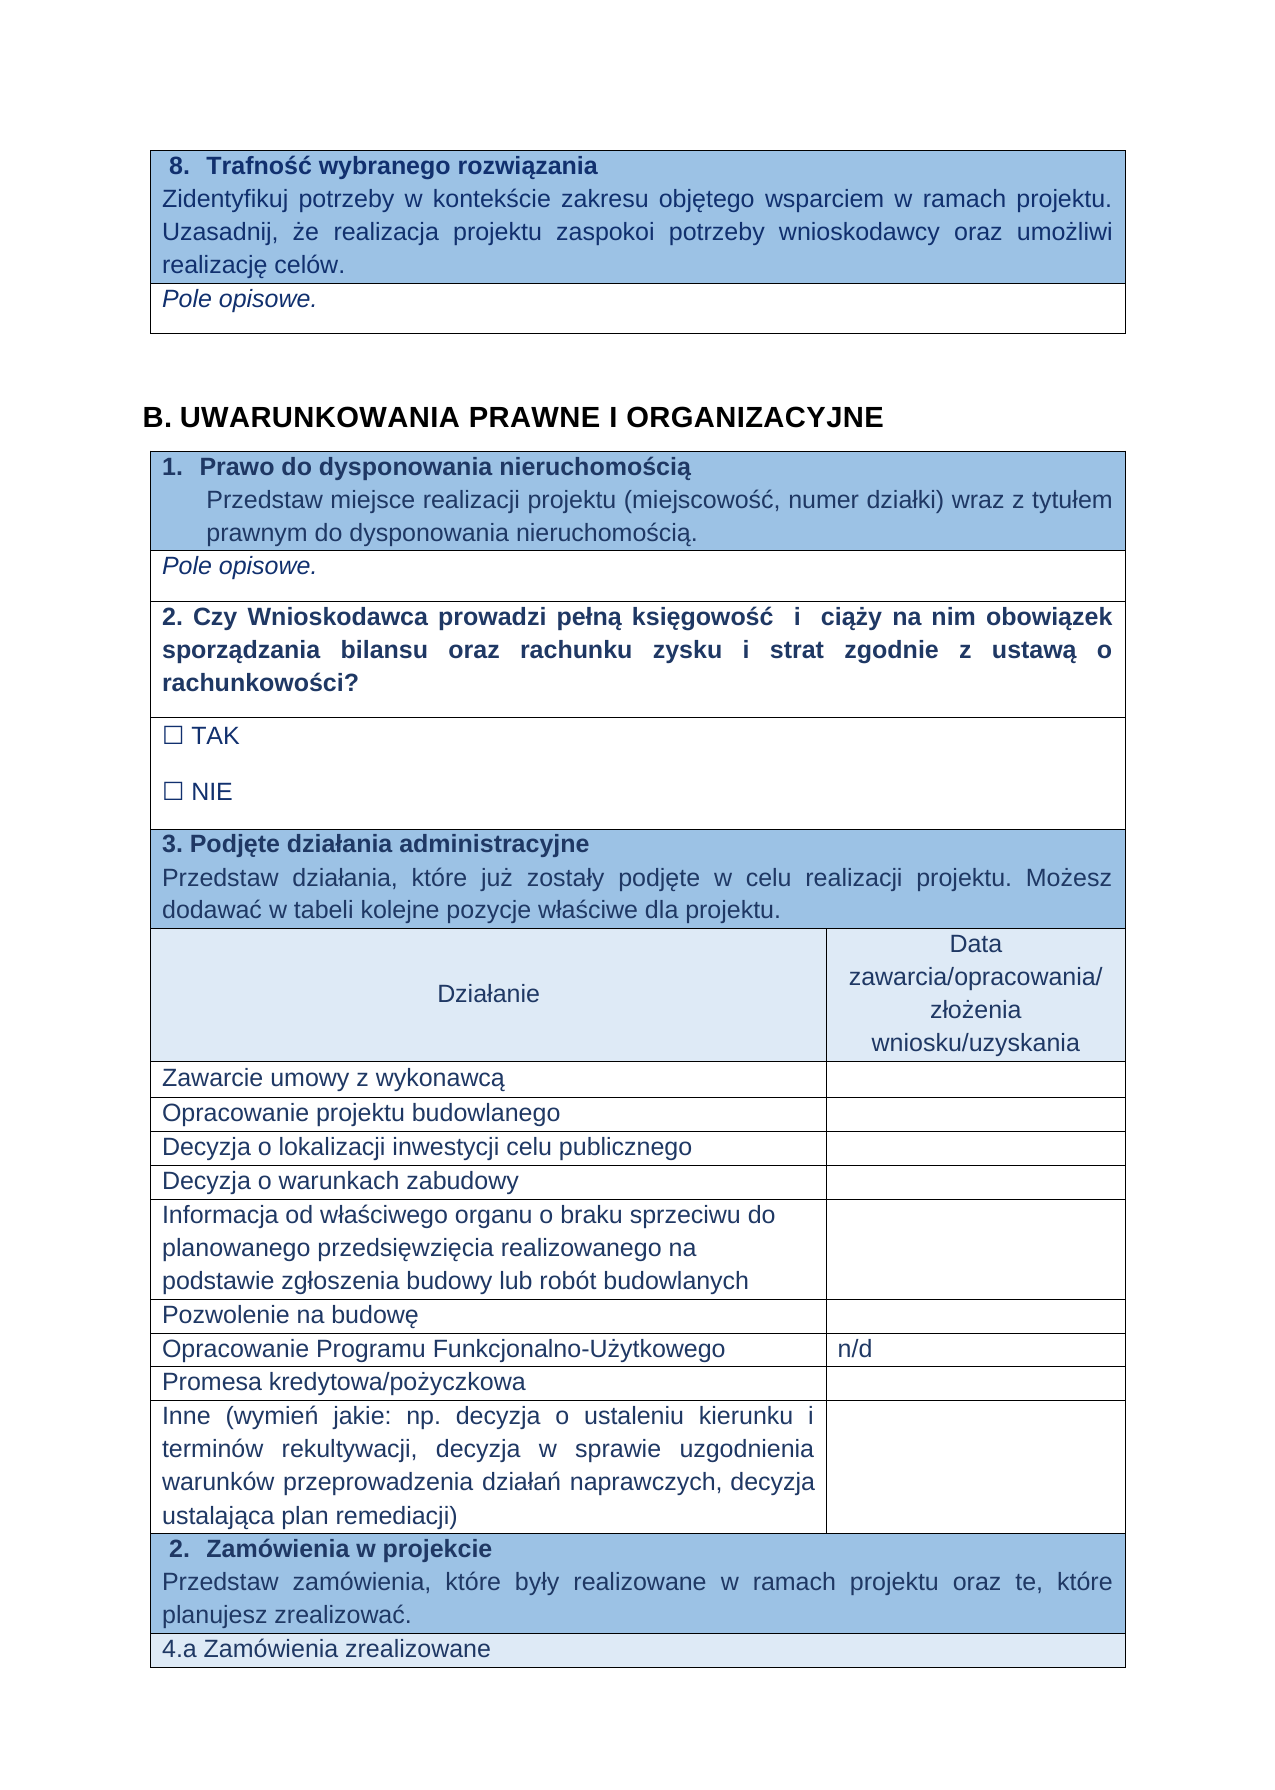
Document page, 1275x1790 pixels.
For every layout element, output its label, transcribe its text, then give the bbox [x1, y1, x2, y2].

table_cell 4.a Zamówienia zrealizowane [151, 1634, 1125, 1667]
table_cell ☐ TAK ☐ NIE [151, 718, 1125, 828]
table_cell Decyzja o warunkach zabudowy [151, 1166, 826, 1199]
table_cell Data zawarcia/opracowania/ złożenia wniosku/uzyskania [827, 929, 1125, 1061]
table_cell 3. Podjęte działania administracyjne Przedstaw działania, które już zostały podjęte w celu realizacji projektu. Możesz dodawać w tabeli kolejne pozycje właściwe dla projektu. [151, 830, 1125, 928]
table_cell [827, 1166, 1125, 1199]
table_cell Pozwolenie na budowę [151, 1300, 826, 1332]
table_cell [827, 1367, 1125, 1400]
table_cell [827, 1098, 1125, 1131]
table_cell Inne (wymień jakie: np. decyzja o ustaleniu kierunku i terminów rekultywacji, decyzja w sprawie uzgodnienia warunków przeprowadzenia działań naprawczych, decyzja ustalająca plan remediacji) [151, 1401, 826, 1533]
table_cell Działanie [151, 929, 826, 1061]
table_cell [827, 1062, 1125, 1097]
table_cell Trafność wybranego rozwiązania Zidentyfikuj potrzeby w kontekście zakresu objętego wsparciem w ramach projektu. Uzasadnij, że realizacja projektu zaspokoi potrzeby wnioskodawcy oraz umożliwi realizację celów. [151, 151, 1125, 283]
table_cell [827, 1300, 1125, 1332]
subtitle Uwarunkowania prawne I ORGANIZACYJNE [142, 399, 1125, 433]
table_cell [827, 1200, 1125, 1298]
table_cell Opracowanie Programu Funkcjonalno-Użytkowego [151, 1334, 826, 1366]
table_cell Zamówienia w projekcie Przedstaw zamówienia, które były realizowane w ramach projektu oraz te, które planujesz zrealizować. [151, 1534, 1125, 1633]
table_cell Zawarcie umowy z wykonawcą [151, 1062, 826, 1097]
table_cell [827, 1132, 1125, 1165]
table_cell 2. Czy Wnioskodawca prowadzi pełną księgowość i ciąży na nim obowiązek sporządzania bilansu oraz rachunku zysku i strat zgodnie z ustawą o rachunkowości? [151, 602, 1125, 717]
table_cell Pole opisowe. [151, 284, 1125, 333]
table_cell Promesa kredytowa/pożyczkowa [151, 1367, 826, 1400]
table_cell [827, 1401, 1125, 1533]
table_cell Pole opisowe. [151, 551, 1125, 601]
table_header Prawo do dysponowania nieruchomością Przedstaw miejsce realizacji projektu (miejscowość, numer działki) wraz z tytułem prawnym do dysponowania nieruchomością. [151, 452, 1125, 550]
table_cell n/d [827, 1334, 1125, 1366]
table_cell Opracowanie projektu budowlanego [151, 1098, 826, 1131]
table_cell Informacja od właściwego organu o braku sprzeciwu do planowanego przedsięwzięcia realizowanego na podstawie zgłoszenia budowy lub robót budowlanych [151, 1200, 826, 1298]
table_cell Decyzja o lokalizacji inwestycji celu publicznego [151, 1132, 826, 1165]
